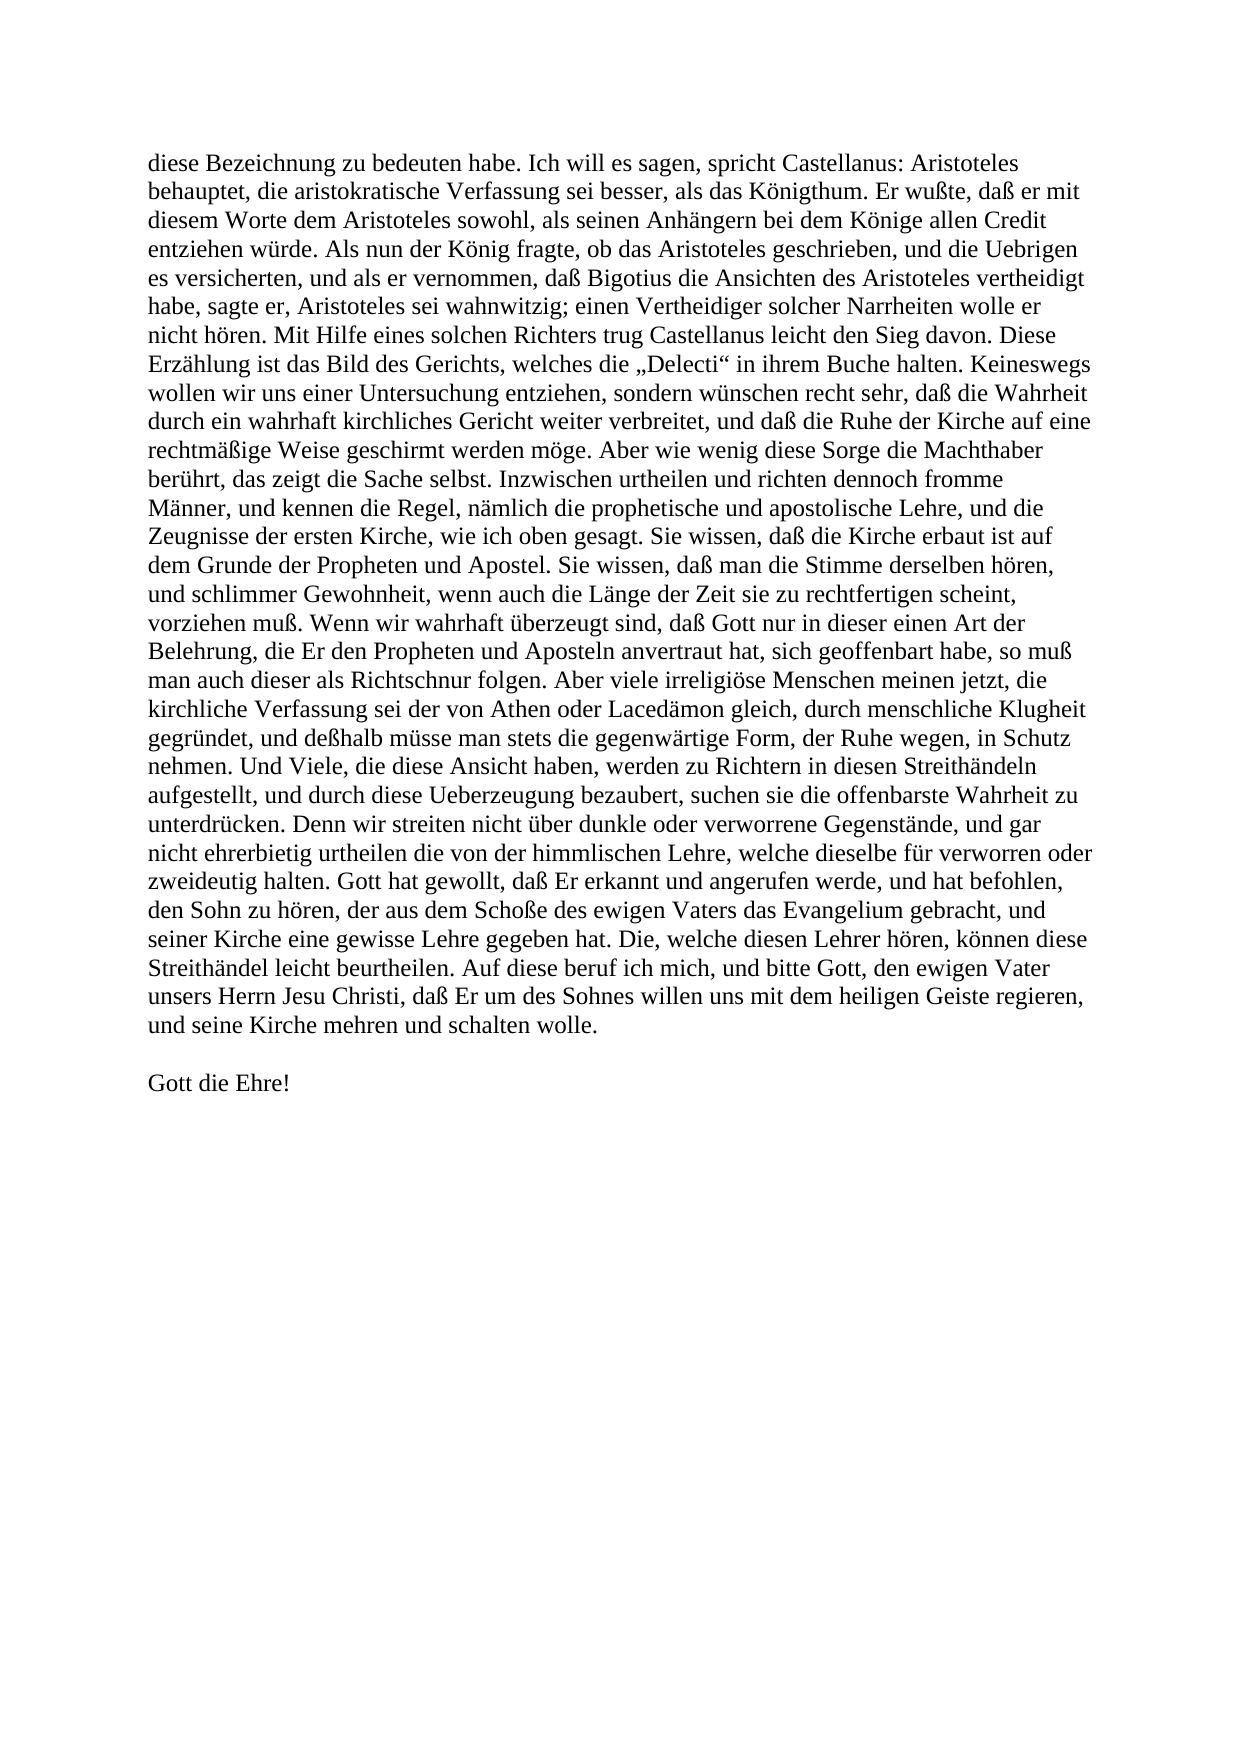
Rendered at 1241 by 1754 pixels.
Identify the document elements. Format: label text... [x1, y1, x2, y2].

text Gott die Ehre! [148, 1068, 1093, 1097]
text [148, 148, 1093, 1039]
